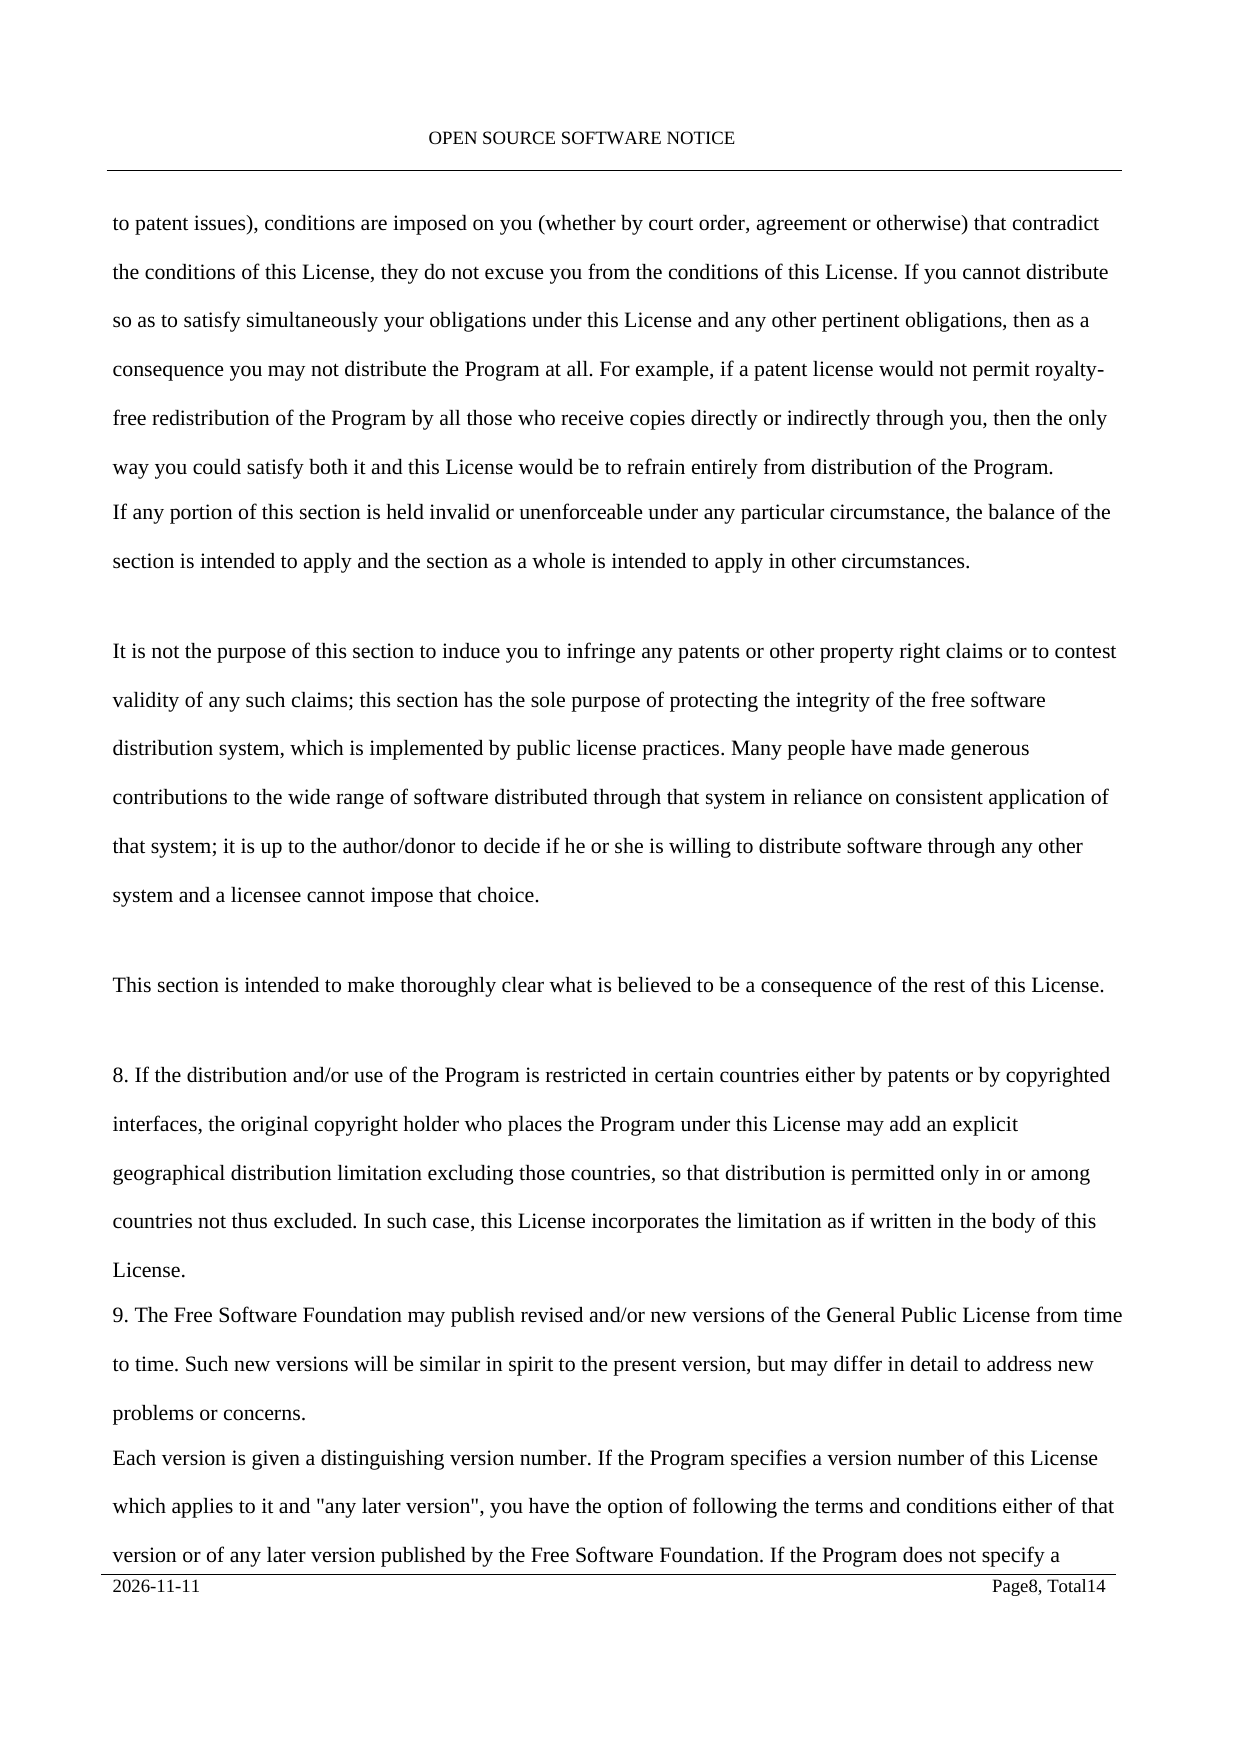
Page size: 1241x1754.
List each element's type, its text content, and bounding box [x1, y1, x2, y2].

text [112, 1441, 1128, 1571]
text If any portion of this section is held invalid or unenforceable under any particular circumstance, the balance of the section is intended to apply and the section as a whole is intended to apply in other circumstances. [112, 495, 1128, 576]
text This section is intended to make thoroughly clear what is believed to be a consequence of the rest of this License. [112, 968, 1128, 1001]
text It is not the purpose of this section to induce you to infringe any patents or other property right claims or to contest validity of any such claims; this section has the sole purpose of protecting the integrity of the free software distribution system, which is implemented by public license practices. Many people have made generous contributions to the wide range of software distributed through that system in reliance on consistent application of that system; it is up to the author/donor to decide if he or she is willing to distribute software through any other system and a licensee cannot impose that choice. [112, 634, 1128, 910]
text 8. If the distribution and/or use of the Program is restricted in certain countries either by patents or by copyrighted interfaces, the original copyright holder who places the Program under this License may add an explicit geographical distribution limitation excluding those countries, so that distribution is permitted only in or among countries not thus excluded. In such case, this License incorporates the limitation as if written in the body of this License. [112, 1058, 1128, 1286]
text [112, 206, 1128, 483]
text 9. The Free Software Foundation may publish revised and/or new versions of the General Public License from time to time. Such new versions will be similar in spirit to the present version, but may differ in detail to address new problems or concerns. [112, 1298, 1128, 1428]
